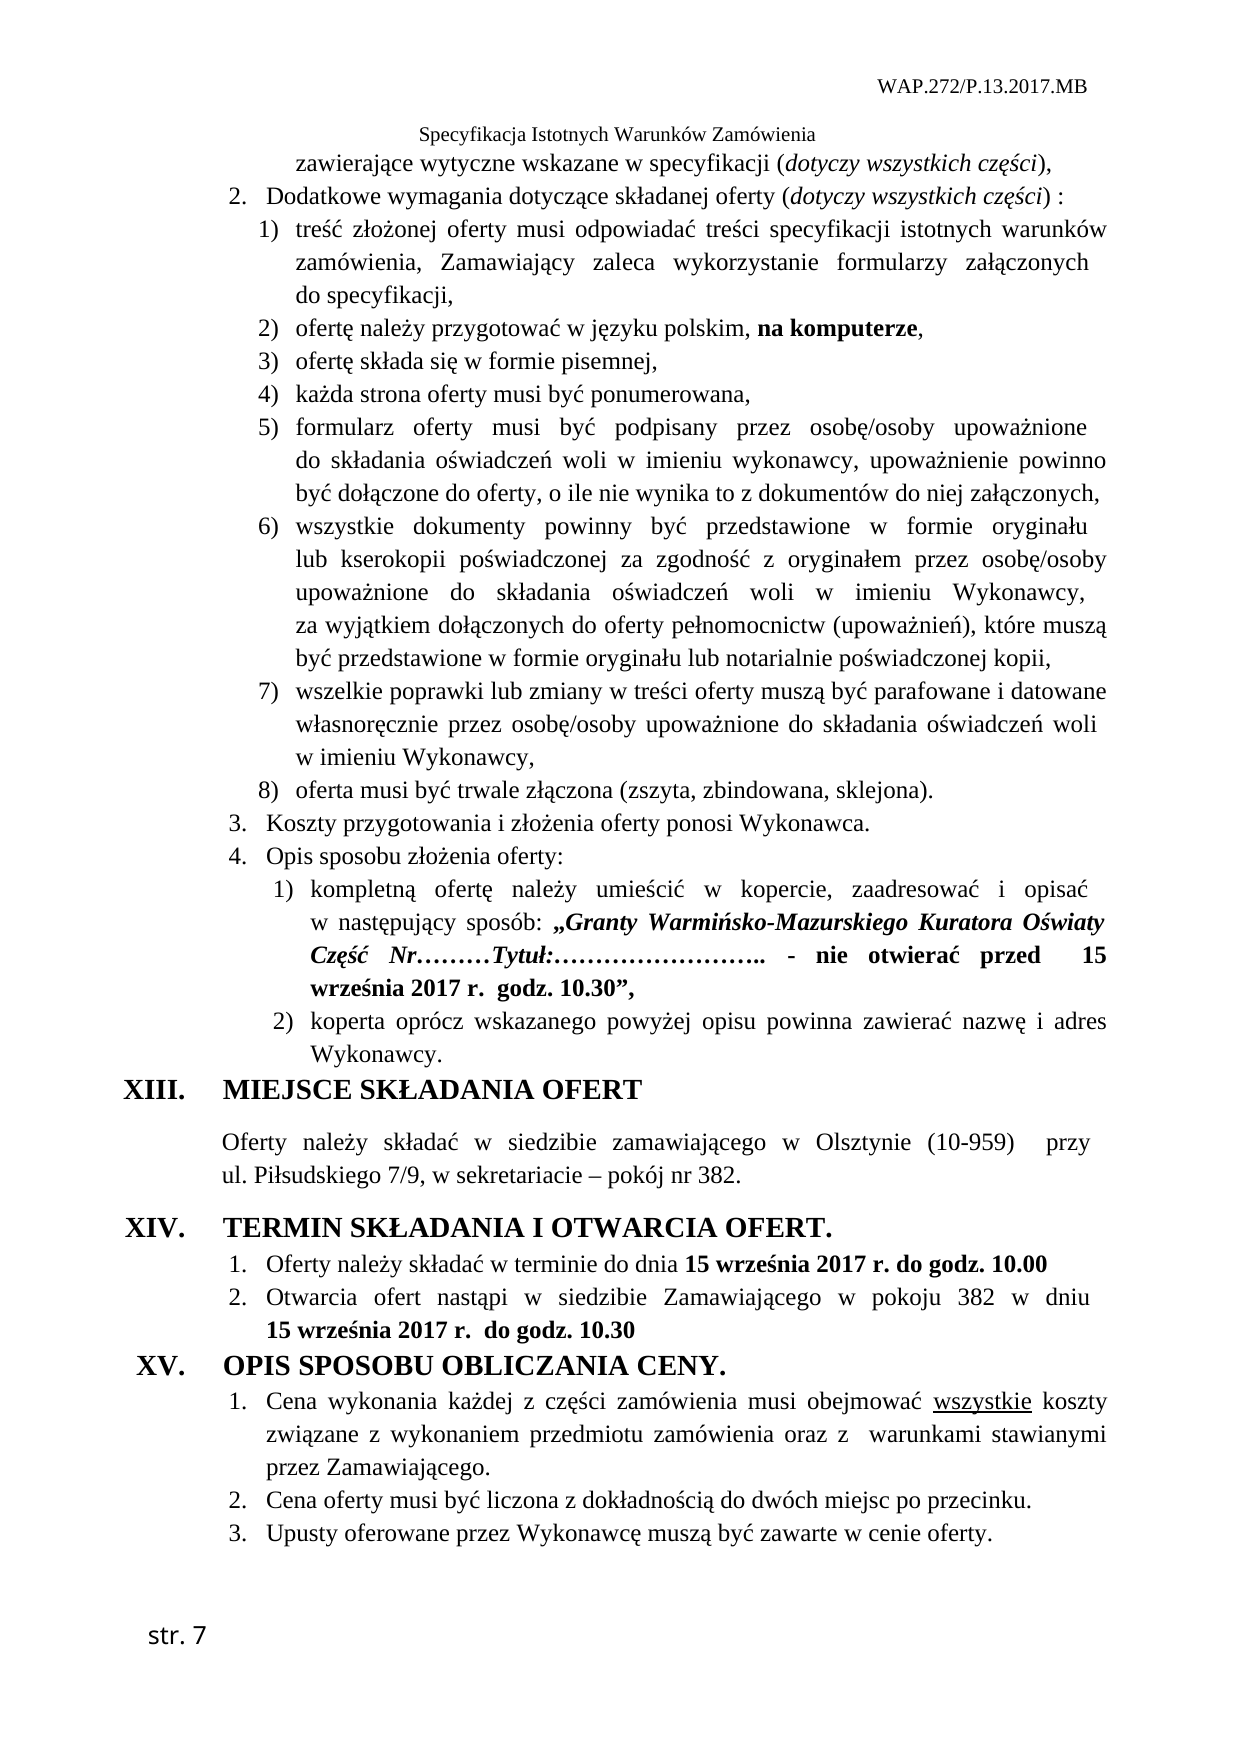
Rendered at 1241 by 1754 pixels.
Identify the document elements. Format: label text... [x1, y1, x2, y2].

list ofertę należy przygotować w języku polskim, na komputerze, [258, 313, 1107, 342]
list Upusty oferowane przez Wykonawcę muszą być zawarte w cenie oferty. [228, 1518, 1107, 1547]
list Oferty należy składać w terminie do dnia 15 września 2017 r. do godz. 10.00 [228, 1249, 1107, 1277]
list wszelkie poprawki lub zmiany w treści oferty muszą być parafowane i datowane własnoręcznie przez osobę/osoby upoważnione do składania oświadczeń woli w imieniu Wykonawcy, [258, 676, 1107, 771]
list każda strona oferty musi być ponumerowana, [258, 379, 1107, 408]
list koperta oprócz wskazanego powyżej opisu powinna zawierać nazwę i adres Wykonawcy. [273, 1006, 1107, 1068]
list ofertę składa się w formie pisemnej, [258, 346, 1107, 374]
list oferta musi być trwale złączona (zszyta, zbindowana, sklejona). [258, 775, 1107, 804]
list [258, 148, 1107, 176]
list treść złożonej oferty musi odpowiadać treści specyfikacji istotnych warunków zamówienia, Zamawiający zaleca wykorzystanie formularzy załączonych do specyfikacji, [258, 214, 1107, 308]
list Cena wykonania każdej z części zamówienia musi obejmować wszystkie koszty związane z wykonaniem przedmiotu zamówienia oraz z warunkami stawianymi przez Zamawiającego. [228, 1386, 1107, 1481]
list MIEJSCE SKŁADANIA OFERT [185, 1072, 1107, 1106]
list OPIS SPOSOBU OBLICZANIA CENY. [185, 1348, 1107, 1381]
list TERMIN SKŁADANIA I OTWARCIA OFERT. [185, 1210, 1107, 1244]
list Koszty przygotowania i złożenia oferty ponosi Wykonawca. [228, 808, 1107, 837]
list kompletną ofertę należy umieścić w kopercie, zaadresować i opisać w następujący sposób: „Granty Warmińsko-Mazurskiego Kuratora Oświaty Część Nr………Tytuł:…………………….. - nie otwierać przed 15 września 2017 r. godz. 10.30”, [273, 874, 1107, 1002]
list wszystkie dokumenty powinny być przedstawione w formie oryginału lub kserokopii poświadczonej za zgodność z oryginałem przez osobę/osoby upoważnione do składania oświadczeń woli w imieniu Wykonawcy, za wyjątkiem dołączonych do oferty pełnomocnictw (upoważnień), które muszą być przedstawione w formie oryginału lub notarialnie poświadczonej kopii, [258, 511, 1107, 672]
list Opis sposobu złożenia oferty: [228, 841, 1107, 870]
list Cena oferty musi być liczona z dokładnością do dwóch miejsc po przecinku. [228, 1485, 1107, 1514]
text Oferty należy składać w siedzibie zamawiającego w Olsztynie (10-959) przy ul. Piłsudskiego 7/9, w sekretariacie – pokój nr 382. [222, 1127, 1107, 1189]
list Otwarcia ofert nastąpi w siedzibie Zamawiającego w pokoju 382 w dniu 15 września 2017 r. do godz. 10.30 [228, 1282, 1107, 1343]
list Dodatkowe wymagania dotyczące składanej oferty (dotyczy wszystkich części) : [228, 181, 1107, 209]
list formularz oferty musi być podpisany przez osobę/osoby upoważnione do składania oświadczeń woli w imieniu wykonawcy, upoważnienie powinno być dołączone do oferty, o ile nie wynika to z dokumentów do niej załączonych, [258, 412, 1107, 507]
